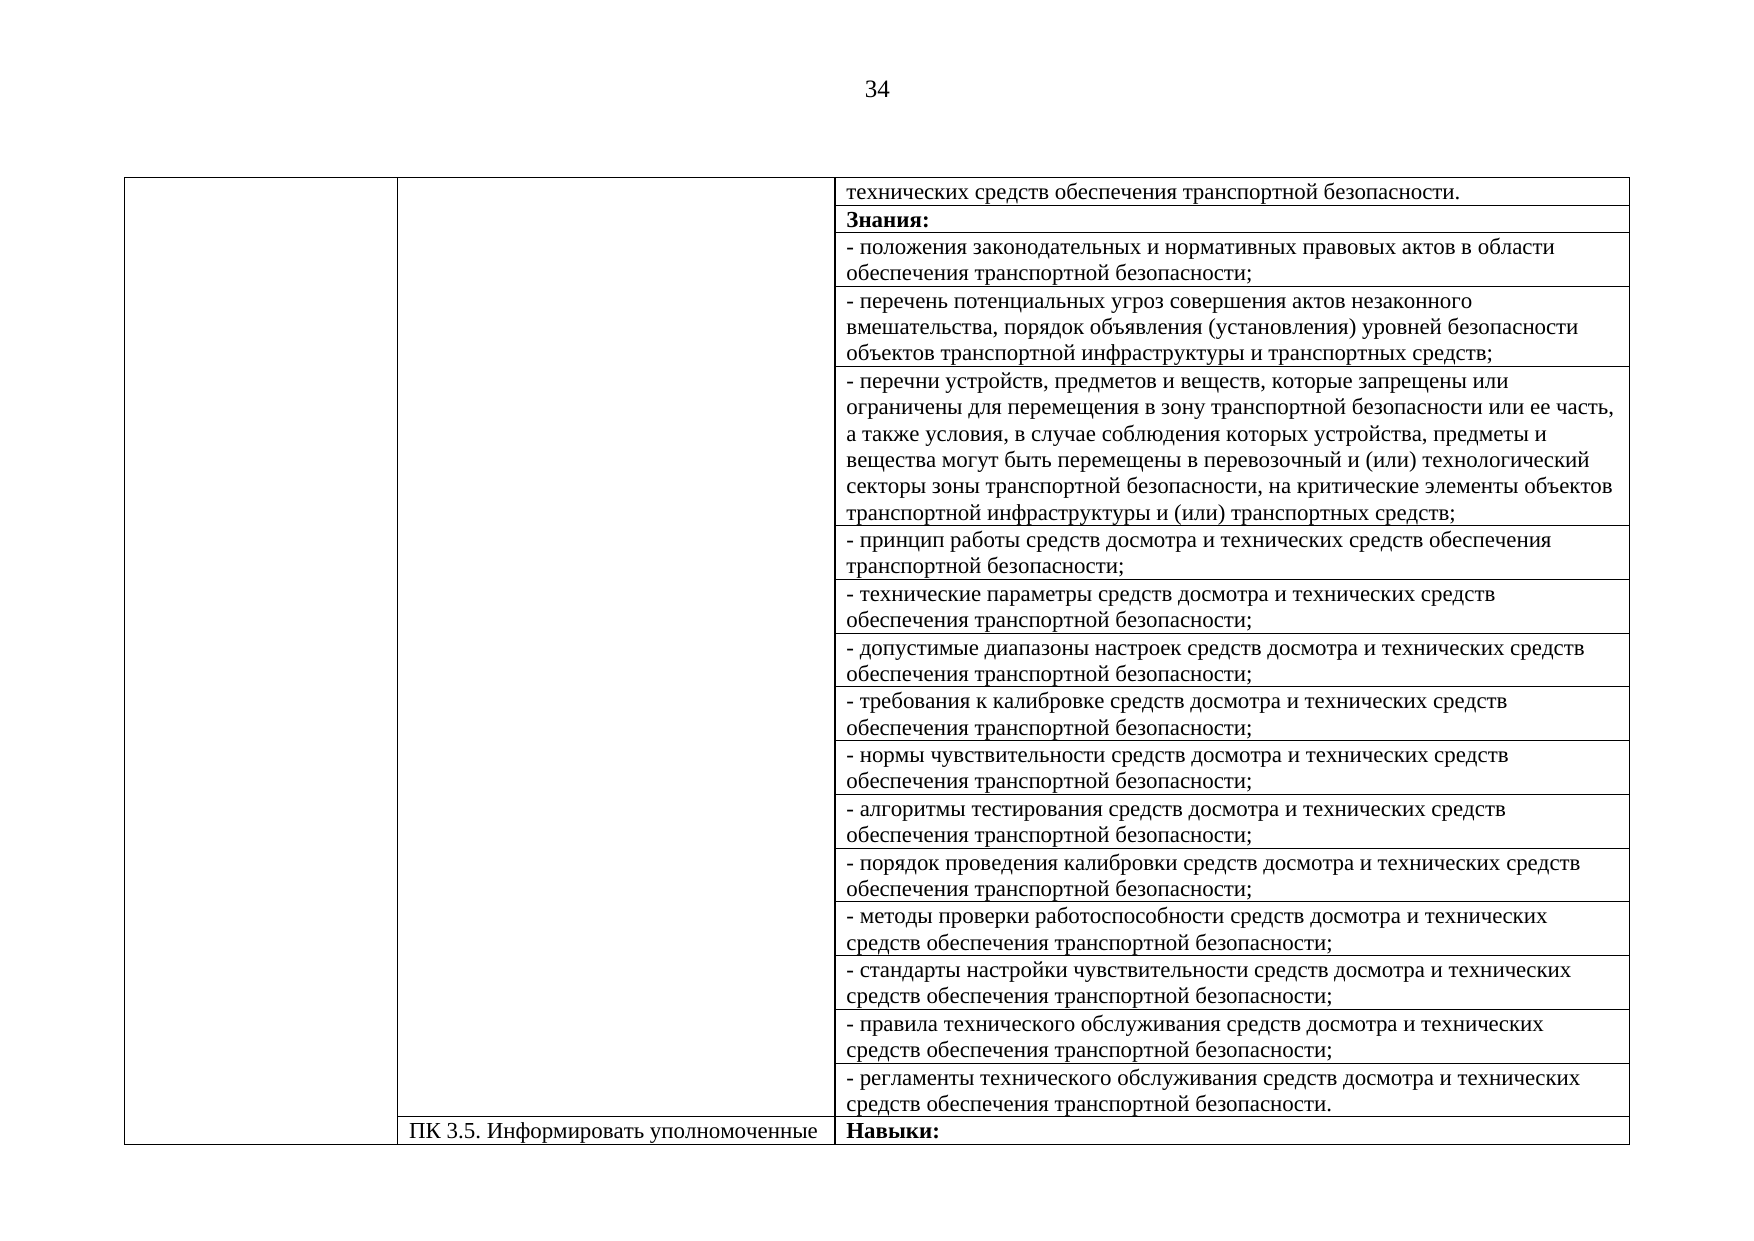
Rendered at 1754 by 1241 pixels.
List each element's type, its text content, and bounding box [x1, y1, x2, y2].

table_cell - технические параметры средств досмотра и технических средств обеспечения транспортной безопасности; [836, 580, 1629, 632]
table_cell - алгоритмы тестирования средств досмотра и технических средств обеспечения транспортной безопасности; [836, 795, 1629, 847]
table_cell - допустимые диапазоны настроек средств досмотра и технических средств обеспечения транспортной безопасности; [836, 634, 1629, 686]
table_cell - перечень потенциальных угроз совершения актов незаконного вмешательства, порядок объявления (установления) уровней безопасности объектов транспортной инфраструктуры и транспортных средств; [836, 287, 1629, 366]
table_cell - порядок проведения калибровки средств досмотра и технических средств обеспечения транспортной безопасности; [836, 849, 1629, 901]
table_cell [398, 1117, 834, 1144]
table_cell - принцип работы средств досмотра и технических средств обеспечения транспортной безопасности; [836, 526, 1629, 579]
table_cell - методы проверки работоспособности средств досмотра и технических средств обеспечения транспортной безопасности; [836, 902, 1629, 955]
table_cell - стандарты настройки чувствительности средств досмотра и технических средств обеспечения транспортной безопасности; [836, 956, 1629, 1009]
table_cell Навыки: [836, 1117, 1629, 1144]
table_cell - регламенты технического обслуживания средств досмотра и технических средств обеспечения транспортной безопасности. [836, 1064, 1629, 1116]
table_cell - нормы чувствительности средств досмотра и технических средств обеспечения транспортной безопасности; [836, 741, 1629, 794]
table_cell - требования к калибровке средств досмотра и технических средств обеспечения транспортной безопасности; [836, 687, 1629, 740]
table_cell - перечни устройств, предметов и веществ, которые запрещены или ограничены для перемещения в зону транспортной безопасности или ее часть, а также условия, в случае соблюдения которых устройства, предметы и вещества могут быть перемещены в перевозочный и (или) технологический секторы зоны транспортной безопасности, на критические элементы объектов транспортной инфраструктуры и (или) транспортных средств; [836, 367, 1629, 525]
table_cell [836, 178, 1629, 204]
table_cell - правила технического обслуживания средств досмотра и технических средств обеспечения транспортной безопасности; [836, 1010, 1629, 1062]
table_cell - положения законодательных и нормативных правовых актов в области обеспечения транспортной безопасности; [836, 233, 1629, 286]
table_cell Знания: [836, 206, 1629, 232]
